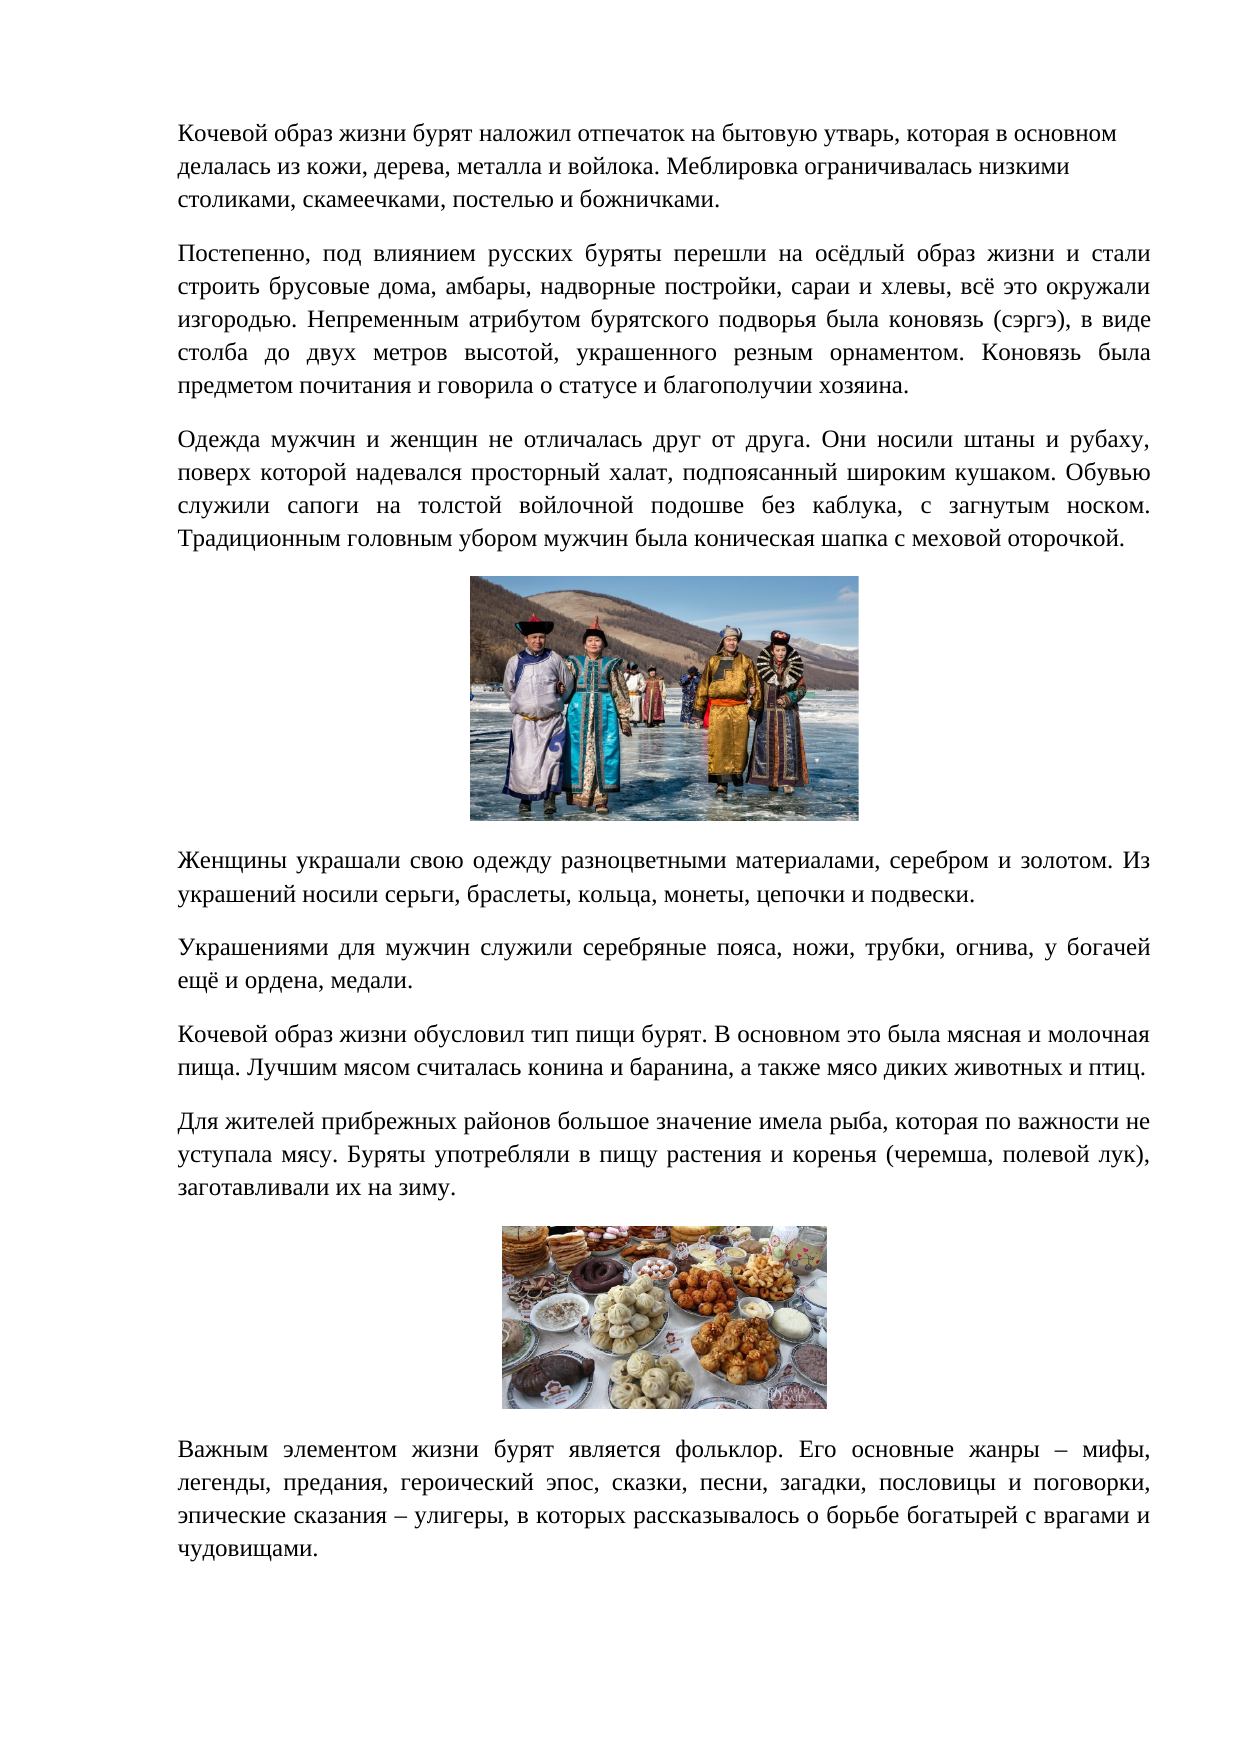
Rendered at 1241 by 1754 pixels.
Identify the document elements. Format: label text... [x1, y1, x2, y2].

text Важным элементом жизни бурят является фольклор. Его основные жанры – мифы, легенды, предания, героический эпос, сказки, песни, загадки, пословицы и поговорки, эпические сказания – улигеры, в которых рассказывалось о борьбе богатырей с врагами и чудовищами. [177, 1434, 1152, 1562]
text Для жителей прибрежных районов большое значение имела рыба, которая по важности не уступала мясу. Буряты употребляли в пищу растения и коренья (черемша, полевой лук), заготавливали их на зиму. [177, 1106, 1152, 1201]
text Кочевой образ жизни обусловил тип пищи бурят. В основном это была мясная и молочная пища. Лучшим мясом считалась конина и баранина, а также мясо диких животных и птиц. [177, 1019, 1152, 1081]
text Кочевой образ жизни бурят наложил отпечаток на бытовую утварь, которая в основном делалась из кожи, дерева, металла и войлока. Меблировка ограничивалась низкими столиками, скамеечками, постелью и божничками. [177, 118, 1152, 213]
text Одежда мужчин и женщин не отличалась друг от друга. Они носили штаны и рубаху, поверх которой надевался просторный халат, подпоясанный широким кушаком. Обувью служили сапоги на толстой войлочной подошве без каблука, с загнутым носком. Традиционным головным убором мужчин была коническая шапка с меховой оторочкой. [177, 424, 1152, 552]
picture [502, 1226, 827, 1409]
picture [470, 576, 859, 821]
text Женщины украшали свою одежду разноцветными материалами, серебром и золотом. Из украшений носили серьги, браслеты, кольца, монеты, цепочки и подвески. [177, 846, 1152, 907]
text Постепенно, под влиянием русских буряты перешли на осёдлый образ жизни и стали строить брусовые дома, амбары, надворные постройки, сараи и хлевы, всё это окружали изгородью. Непременным атрибутом бурятского подворья была коновязь (сэргэ), в виде столба до двух метров высотой, украшенного резным орнаментом. Коновязь была предметом почитания и говорила о статусе и благополучии хозяина. [177, 238, 1152, 399]
text Украшениями для мужчин служили серебряные пояса, ножи, трубки, огнива, у богачей ещё и ордена, медали. [177, 932, 1152, 994]
